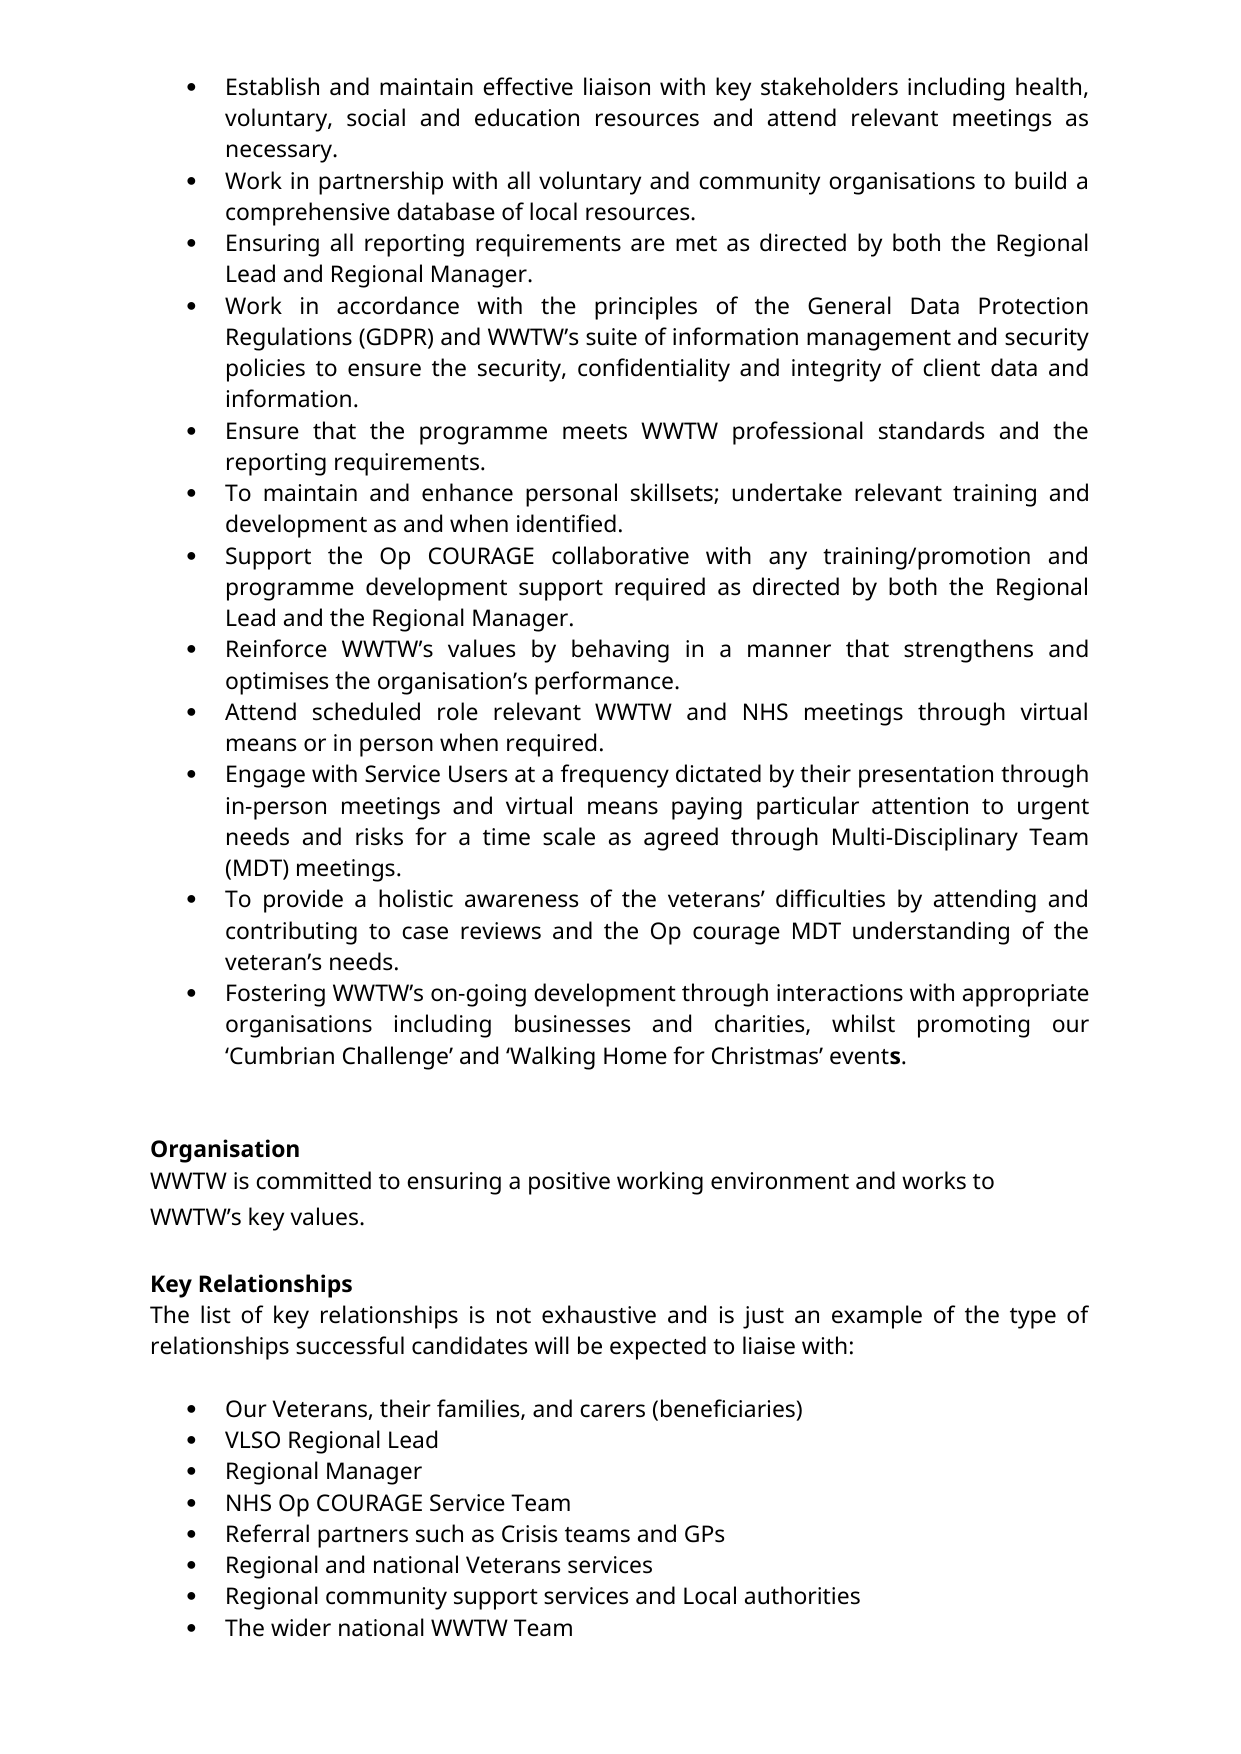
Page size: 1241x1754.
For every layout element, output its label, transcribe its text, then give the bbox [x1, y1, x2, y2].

list The wider national WWTW Team [187, 1611, 1090, 1643]
list Establish and maintain effective liaison with key stakeholders including health, voluntary, social and education resources and attend relevant meetings as necessary. [187, 71, 1090, 164]
list Regional community support services and Local authorities [187, 1580, 1090, 1611]
text The list of key relationships is not exhaustive and is just an example of the type of relationships successful candidates will be expected to liaise with: [150, 1299, 1090, 1361]
list Support the Op COURAGE collaborative with any training/promotion and programme development support required as directed by both the Regional Lead and the Regional Manager. [187, 539, 1090, 633]
list Fostering WWTW’s on-going development through interactions with appropriate organisations including businesses and charities, whilst promoting our ‘Cumbrian Challenge’ and ‘Walking Home for Christmas’ events. [187, 977, 1090, 1071]
list Ensuring all reporting requirements are met as directed by both the Regional Lead and Regional Manager. [187, 227, 1090, 289]
list Engage with Service Users at a frequency dictated by their presentation through in-person meetings and virtual means paying particular attention to urgent needs and risks for a time scale as agreed through Multi-Disciplinary Team (MDT) meetings. [187, 758, 1090, 883]
list Referral partners such as Crisis teams and GPs [187, 1518, 1090, 1549]
text WWTW is committed to ensuring a positive working environment and works to WWTW’s key values. [150, 1164, 1090, 1232]
list Reinforce WWTW’s values by behaving in a manner that strengthens and optimises the organisation’s performance. [187, 633, 1090, 696]
list Work in accordance with the principles of the General Data Protection Regulations (GDPR) and WWTW’s suite of information management and security policies to ensure the security, confidentiality and integrity of client data and information. [187, 289, 1090, 414]
list Regional Manager [187, 1455, 1090, 1486]
text Organisation [150, 1133, 1090, 1164]
list NHS Op COURAGE Service Team [187, 1486, 1090, 1518]
list Work in partnership with all voluntary and community organisations to build a comprehensive database of local resources. [187, 164, 1090, 227]
list Attend scheduled role relevant WWTW and NHS meetings through virtual means or in person when required. [187, 696, 1090, 758]
list Regional and national Veterans services [187, 1549, 1090, 1580]
list To maintain and enhance personal skillsets; undertake relevant training and development as and when identified. [187, 477, 1090, 539]
list VLSO Regional Lead [187, 1424, 1090, 1455]
text Key Relationships [150, 1268, 1090, 1299]
list To provide a holistic awareness of the veterans’ difficulties by attending and contributing to case reviews and the Op courage MDT understanding of the veteran’s needs. [187, 883, 1090, 977]
list Ensure that the programme meets WWTW professional standards and the reporting requirements. [187, 414, 1090, 477]
list Our Veterans, their families, and carers (beneficiaries) [187, 1393, 1090, 1424]
